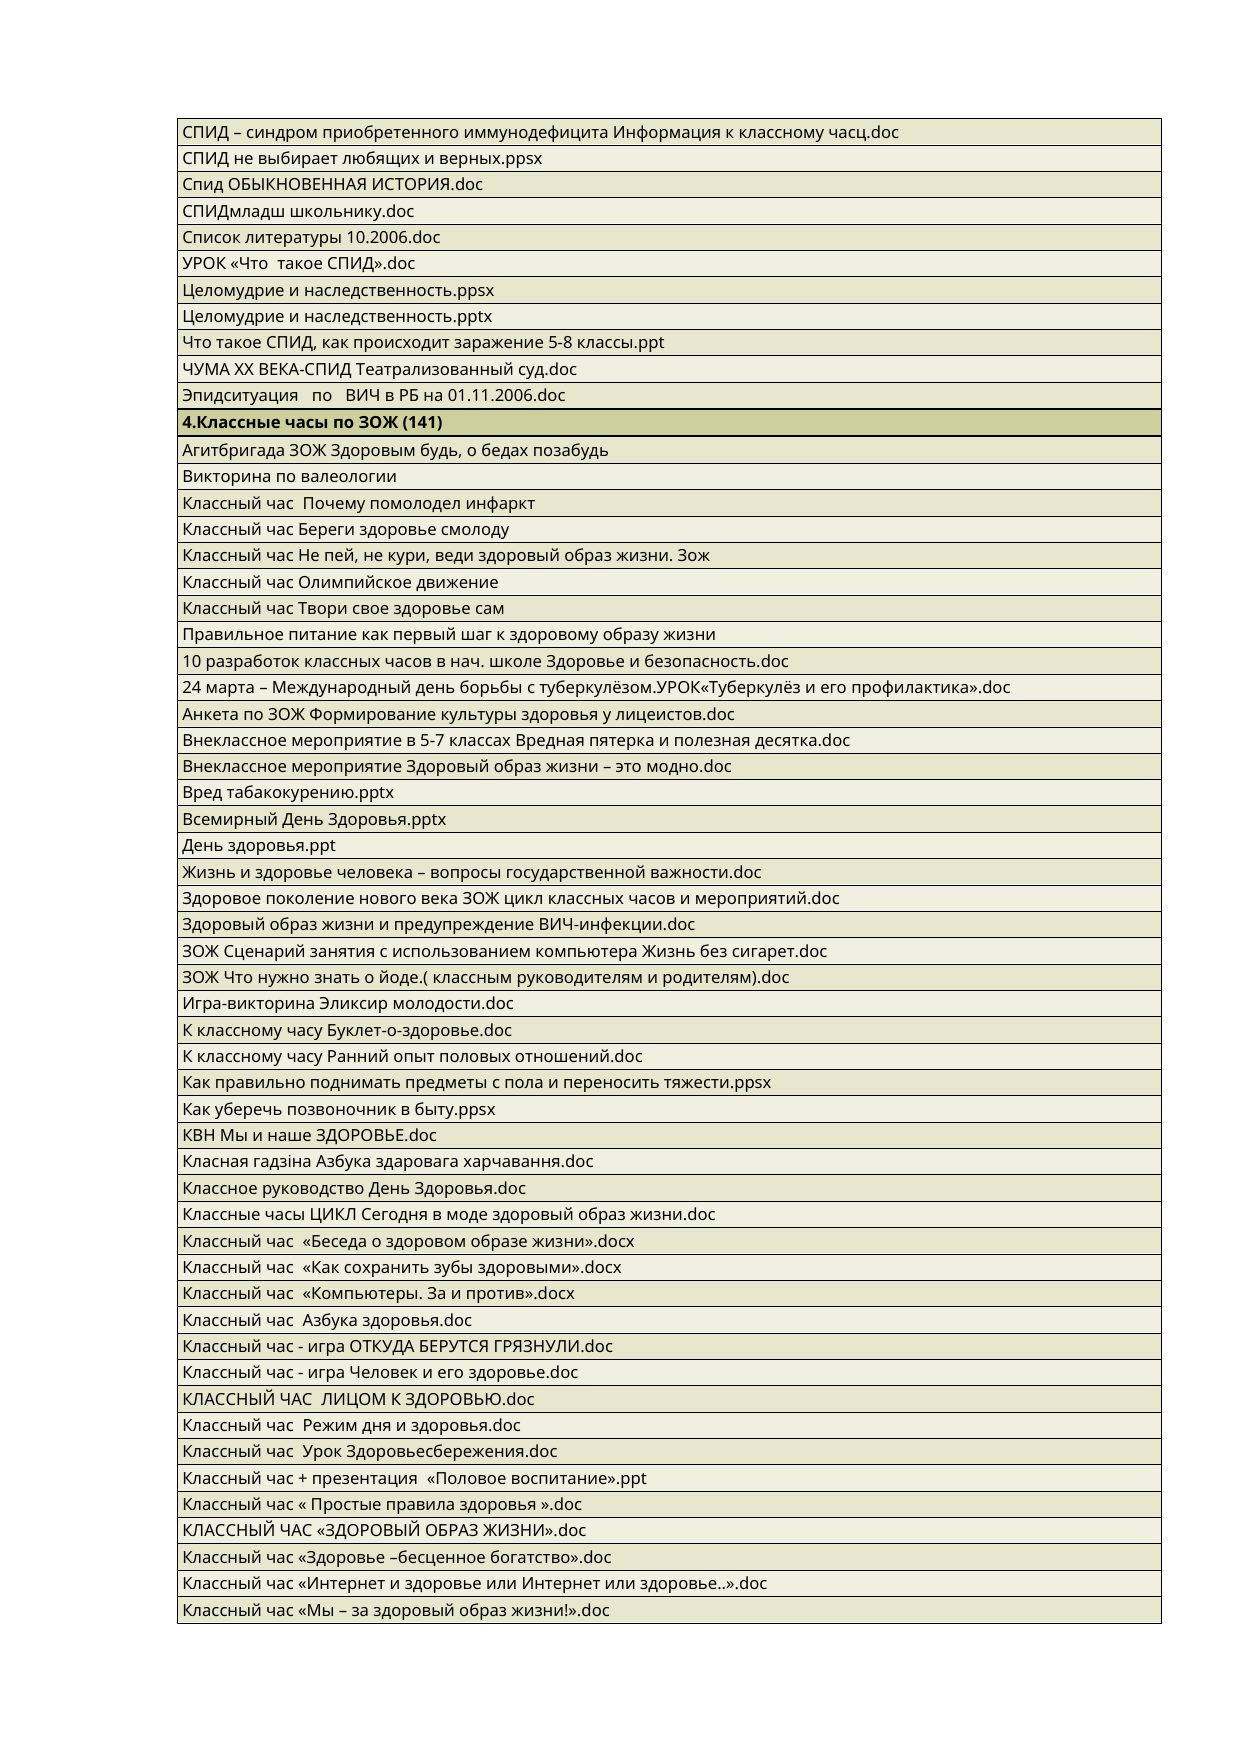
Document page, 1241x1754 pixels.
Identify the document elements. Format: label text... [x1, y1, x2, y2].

table_cell ЧУМА XX ВЕКА-СПИД Театрализованный суд.doc [178, 356, 1161, 382]
table_cell Агитбригада ЗОЖ Здоровым будь, о бедах позабудь [178, 437, 1161, 463]
table_cell Классный час Азбука здоровья.doc [178, 1307, 1161, 1332]
table_cell Анкета по ЗОЖ Формирование культуры здоровья у лицеистов.doc [178, 701, 1161, 726]
table_cell Классный час - игра Человек и его здоровье.doc [178, 1360, 1161, 1385]
table_cell Здоровое поколение нового века ЗОЖ цикл классных часов и мероприятий.doc [178, 886, 1161, 911]
table_cell Классный час «Компьютеры. За и против».docx [178, 1281, 1161, 1306]
table_cell КЛАССНЫЙ ЧАС «ЗДОРОВЫЙ ОБРАЗ ЖИЗНИ».doc [178, 1518, 1161, 1543]
table_cell К классному часу Буклет-о-здоровье.doc [178, 1017, 1161, 1043]
table_cell 10 разработок классных часов в нач. школе Здоровье и безопасность.doc [178, 648, 1161, 674]
table_cell Правильное питание как первый шаг к здоровому образу жизни [178, 622, 1161, 647]
table_cell ЗОЖ Сценарий занятия с использованием компьютера Жизнь без сигарет.doc [178, 938, 1161, 963]
table_cell Всемирный День Здоровья.pptx [178, 806, 1161, 832]
table_cell Как правильно поднимать предметы с пола и переносить тяжести.ppsx [178, 1070, 1161, 1095]
table_cell Классное руководство День Здоровья.doc [178, 1175, 1161, 1201]
table_cell Классный час «Беседа о здоровом образе жизни».docx [178, 1228, 1161, 1253]
table_cell ЗОЖ Что нужно знать о йоде.( классным руководителям и родителям).doc [178, 965, 1161, 990]
table_cell СПИДмладш школьнику.doc [178, 198, 1161, 223]
table_cell Класная гадзіна Азбука здаровага харчавання.doc [178, 1149, 1161, 1174]
table_cell Викторина по валеологии [178, 464, 1161, 489]
table_cell Игра-викторина Эликсир молодости.doc [178, 991, 1161, 1016]
table_cell Жизнь и здоровье человека – вопросы государственной важности.doc [178, 859, 1161, 884]
table_cell 4.Классные часы по ЗОЖ (141) [178, 410, 1161, 435]
table_cell Классный час - игра ОТКУДА БЕРУТСЯ ГРЯЗНУЛИ.doc [178, 1334, 1161, 1359]
table_cell Здоровый образ жизни и предупреждение ВИЧ-инфекции.doc [178, 912, 1161, 937]
table_cell Внеклассное мероприятие Здоровый образ жизни – это модно.doc [178, 754, 1161, 779]
table_cell 24 марта – Международный день борьбы с туберкулёзом.УРОК«Туберкулёз и его профилактика».doc [178, 675, 1161, 700]
table_cell Что такое СПИД, как происходит заражение 5-8 классы.ppt [178, 330, 1161, 355]
table_cell Классные часы ЦИКЛ Сегодня в моде здоровый образ жизни.doc [178, 1202, 1161, 1227]
table_cell СПИД – синдром приобретенного иммунодефицита Информация к классному часц.doc [178, 119, 1161, 144]
table_cell Список литературы 10.2006.doc [178, 225, 1161, 250]
table_cell Классный час «Здоровье –бесценное богатство».doc [178, 1544, 1161, 1570]
table_cell Внеклассное мероприятие в 5-7 классах Вредная пятерка и полезная десятка.doc [178, 728, 1161, 753]
table_cell Классный час Твори свое здоровье сам [178, 596, 1161, 621]
table_cell Классный час Режим дня и здоровья.doc [178, 1413, 1161, 1438]
table_cell К классному часу Ранний опыт половых отношений.doc [178, 1044, 1161, 1069]
table_cell Спид ОБЫКНОВЕННАЯ ИСТОРИЯ.doc [178, 172, 1161, 197]
table_cell Классный час Почему помолодел инфаркт [178, 490, 1161, 516]
table_cell Вред табакокурению.pptx [178, 780, 1161, 805]
table_cell Классный час Береги здоровье смолоду [178, 517, 1161, 542]
table_cell Классный час Урок Здоровьесбережения.doc [178, 1439, 1161, 1464]
table_cell День здоровья.ppt [178, 833, 1161, 858]
table_cell КВН Мы и наше ЗДОРОВЬЕ.doc [178, 1123, 1161, 1148]
table_cell Как уберечь позвоночник в быту.ppsx [178, 1096, 1161, 1122]
table_cell Классный час + презентация «Половое воспитание».ppt [178, 1465, 1161, 1491]
table_cell Классный час Не пей, не кури, веди здоровый образ жизни. Зож [178, 543, 1161, 568]
table_cell СПИД не выбирает любящих и верных.ppsx [178, 146, 1161, 171]
table_cell Целомудрие и наследственность.pptx [178, 304, 1161, 329]
table_cell Классный час «Мы – за здоровый образ жизни!».doc [178, 1597, 1161, 1622]
table_cell КЛАССНЫЙ ЧАС ЛИЦОМ К ЗДОРОВЬЮ.doc [178, 1386, 1161, 1412]
table_cell УРОК «Что такое СПИД».doc [178, 251, 1161, 276]
table_cell Классный час «Интернет и здоровье или Интернет или здоровье..».doc [178, 1571, 1161, 1596]
table_cell Классный час « Простые правила здоровья ».doc [178, 1492, 1161, 1517]
table_cell Классный час «Как сохранить зубы здоровыми».docx [178, 1255, 1161, 1280]
table_cell Классный час Олимпийское движение [178, 569, 1161, 594]
table_cell Целомудрие и наследственность.ppsx [178, 277, 1161, 303]
table_cell Эпидситуация по ВИЧ в РБ на 01.11.2006.doc [178, 383, 1161, 408]
